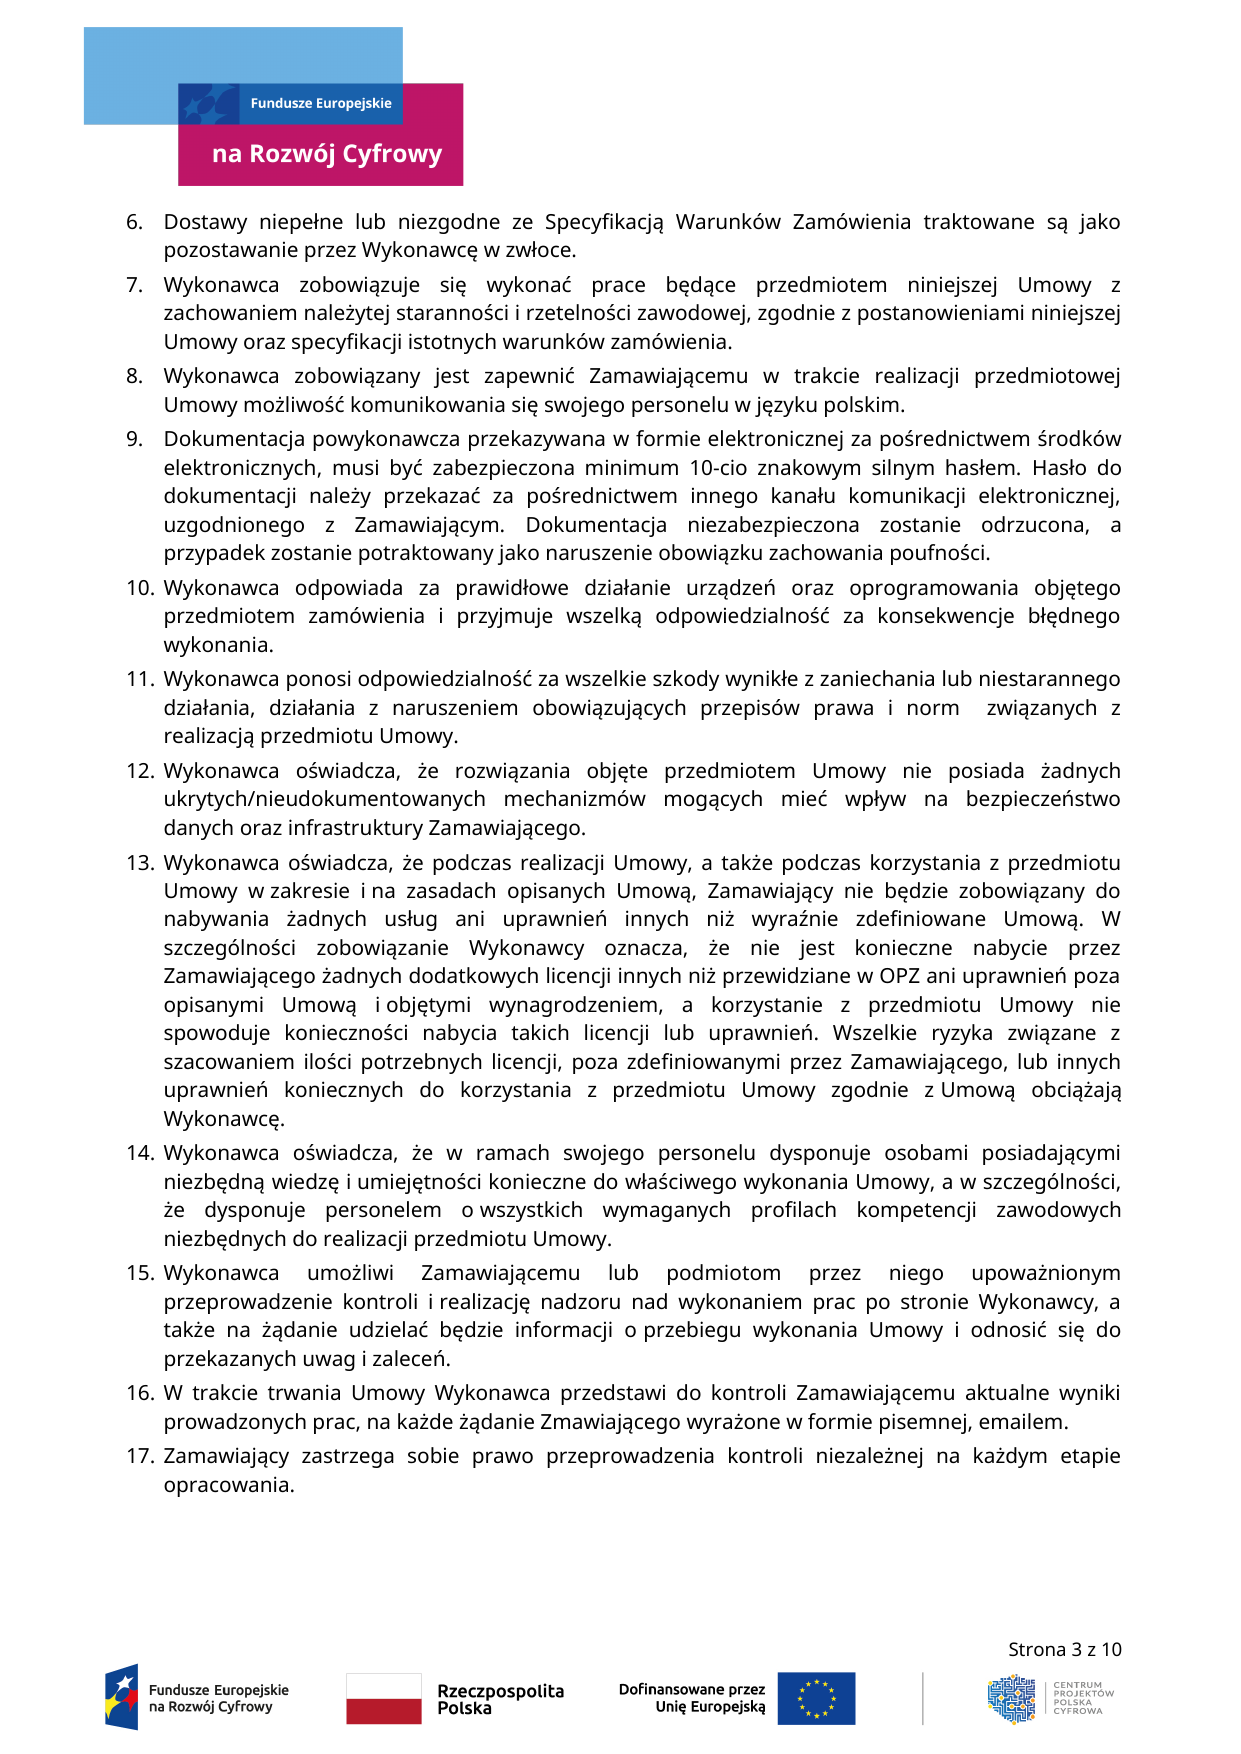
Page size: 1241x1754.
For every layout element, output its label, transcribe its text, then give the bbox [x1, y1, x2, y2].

list Wykonawca ponosi odpowiedzialność za wszelkie szkody wynikłe z zaniechania lub niestarannego działania, działania z naruszeniem obowiązujących przepisów prawa i norm związanych z realizacją przedmiotu Umowy. [126, 664, 1122, 750]
list Wykonawca oświadcza, że rozwiązania objęte przedmiotem Umowy nie posiada żadnych ukrytych/nieudokumentowanych mechanizmów mogących mieć wpływ na bezpieczeństwo danych oraz infrastruktury Zamawiającego. [126, 756, 1122, 841]
list Dokumentacja powykonawcza przekazywana w formie elektronicznej za pośrednictwem środków elektronicznych, musi być zabezpieczona minimum 10-cio znakowym silnym hasłem. Hasło do dokumentacji należy przekazać za pośrednictwem innego kanału komunikacji elektronicznej, uzgodnionego z Zamawiającym. Dokumentacja niezabezpieczona zostanie odrzucona, a przypadek zostanie potraktowany jako naruszenie obowiązku zachowania poufności. [126, 424, 1122, 567]
list Wykonawca zobowiązany jest zapewnić Zamawiającemu w trakcie realizacji przedmiotowej Umowy możliwość komunikowania się swojego personelu w języku polskim. [126, 361, 1122, 418]
list Wykonawca zobowiązuje się wykonać prace będące przedmiotem niniejszej Umowy z zachowaniem należytej staranności i rzetelności zawodowej, zgodnie z postanowieniami niniejszej Umowy oraz specyfikacji istotnych warunków zamówienia. [126, 270, 1122, 355]
list Wykonawca oświadcza, że w ramach swojego personelu dysponuje osobami posiadającymi niezbędną wiedzę i umiejętności konieczne do właściwego wykonania Umowy, a w szczególności, że dysponuje personelem o wszystkich wymaganych profilach kompetencji zawodowych niezbędnych do realizacji przedmiotu Umowy. [126, 1138, 1122, 1252]
list Zamawiający zastrzega sobie prawo przeprowadzenia kontroli niezależnej na każdym etapie opracowania. [126, 1441, 1122, 1498]
picture [83, 1642, 1147, 1752]
picture [1114, 1644, 1119, 1655]
list Wykonawca oświadcza, że podczas realizacji Umowy, a także podczas korzystania z przedmiotu Umowy w zakresie i na zasadach opisanych Umową, Zamawiający nie będzie zobowiązany do nabywania żadnych usług ani uprawnień innych niż wyraźnie zdefiniowane Umową. W szczególności zobowiązanie Wykonawcy oznacza, że nie jest konieczne nabycie przez Zamawiającego żadnych dodatkowych licencji innych niż przewidziane w OPZ ani uprawnień poza opisanymi Umową i objętymi wynagrodzeniem, a korzystanie z przedmiotu Umowy nie spowoduje konieczności nabycia takich licencji lub uprawnień. Wszelkie ryzyka związane z szacowaniem ilości potrzebnych licencji, poza zdefiniowanymi przez Zamawiającego, lub innych uprawnień koniecznych do korzystania z przedmiotu Umowy zgodnie z Umową obciążają Wykonawcę. [126, 848, 1122, 1132]
picture [83, 27, 464, 186]
list W trakcie trwania Umowy Wykonawca przedstawi do kontroli Zamawiającemu aktualne wyniki prowadzonych prac, na każde żądanie Zmawiającego wyrażone w formie pisemnej, emailem. [126, 1378, 1122, 1435]
list Wykonawca odpowiada za prawidłowe działanie urządzeń oraz oprogramowania objętego przedmiotem zamówienia i przyjmuje wszelką odpowiedzialność za konsekwencje błędnego wykonania. [126, 573, 1122, 658]
list Wykonawca umożliwi Zamawiającemu lub podmiotom przez niego upoważnionym przeprowadzenie kontroli i realizację nadzoru nad wykonaniem prac po stronie Wykonawcy, a także na żądanie udzielać będzie informacji o przebiegu wykonania Umowy i odnosić się do przekazanych uwag i zaleceń. [126, 1258, 1122, 1372]
list Dostawy niepełne lub niezgodne ze Specyfikacją Warunków Zamówienia traktowane są jako pozostawanie przez Wykonawcę w zwłoce. [126, 207, 1122, 264]
